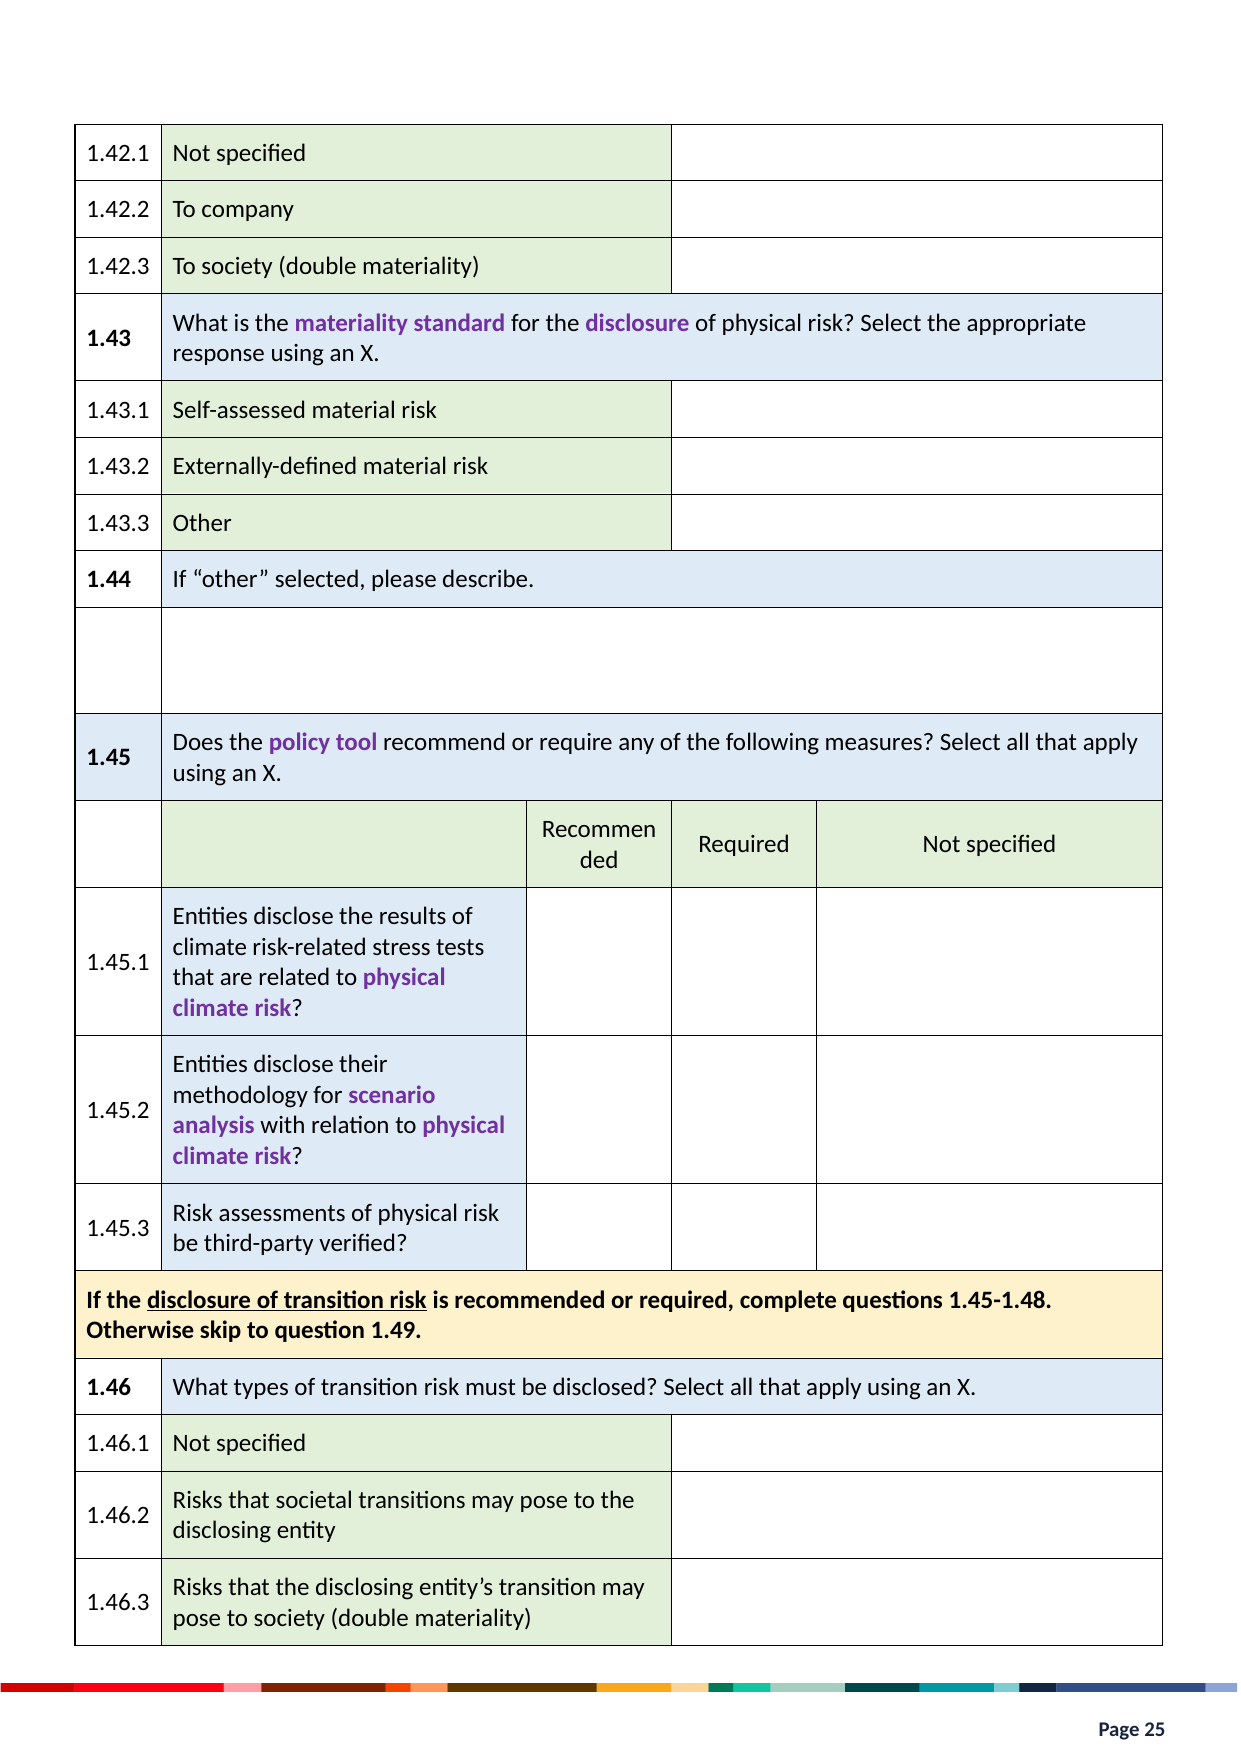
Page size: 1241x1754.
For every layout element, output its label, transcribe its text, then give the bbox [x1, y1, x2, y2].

table_cell 1.43.2 [76, 438, 161, 493]
table_cell [817, 1036, 1162, 1183]
table_cell [817, 1184, 1162, 1270]
table_cell If “other” selected, please describe. [162, 551, 1162, 607]
table_cell Externally-defined material risk [162, 438, 671, 493]
table_cell 1.43.3 [76, 495, 161, 550]
table_cell 1.43.1 [76, 381, 161, 437]
table_cell [527, 1184, 671, 1270]
table_cell Not specified [162, 1415, 671, 1471]
table_cell What is the materiality standard for the disclosure of physical risk? Select the appropriate response using an X. [162, 294, 1162, 380]
table_cell [672, 238, 1162, 293]
table_cell Required [672, 801, 816, 887]
table_cell 1.45.2 [76, 1036, 161, 1183]
table_cell [672, 1559, 1162, 1645]
table_cell Risk assessments of physical risk be third-party verified? [162, 1184, 526, 1270]
table_cell Risks that societal transitions may pose to the disclosing entity [162, 1472, 671, 1558]
table_cell Not specified [817, 801, 1162, 887]
table_cell [672, 438, 1162, 493]
table_cell 1.46 [76, 1359, 161, 1414]
table_cell 1.45.1 [76, 888, 161, 1035]
table_cell If the disclosure of transition risk is recommended or required, complete questions 1.45-1.48. Otherwise skip to question 1.49. [76, 1271, 1162, 1357]
table_cell Not specified [162, 125, 671, 180]
table_cell What types of transition risk must be disclosed? Select all that apply using an X. [162, 1359, 1162, 1414]
table_cell [672, 1415, 1162, 1471]
table_cell 1.46.1 [76, 1415, 161, 1471]
table_cell [672, 381, 1162, 437]
table_cell Self-assessed material risk [162, 381, 671, 437]
picture [0, 1683, 1236, 1692]
table_cell [162, 801, 526, 887]
table_cell 1.42.2 [76, 181, 161, 237]
table_cell 1.46.2 [76, 1472, 161, 1558]
table_cell Entities disclose their methodology for scenario analysis with relation to physical climate risk? [162, 1036, 526, 1183]
table_cell 1.44 [76, 551, 161, 607]
table_cell [672, 1472, 1162, 1558]
table_cell [76, 608, 161, 713]
table_cell [672, 888, 816, 1035]
table_cell 1.46.3 [76, 1559, 161, 1645]
table_cell Recommended [527, 801, 671, 887]
table_cell [672, 181, 1162, 237]
table_cell 1.43 [76, 294, 161, 380]
table_cell [76, 801, 161, 887]
table_cell 1.42.1 [76, 125, 161, 180]
table_cell Risks that the disclosing entity’s transition may pose to society (double materiality) [162, 1559, 671, 1645]
table_cell To company [162, 181, 671, 237]
table_cell 1.45.3 [76, 1184, 161, 1270]
table_cell Does the policy tool recommend or require any of the following measures? Select all that apply using an X. [162, 714, 1162, 800]
table_cell [817, 888, 1162, 1035]
table_cell [527, 1036, 671, 1183]
table_cell Entities disclose the results of climate risk-related stress tests that are related to physical climate risk? [162, 888, 526, 1035]
table_cell [672, 1036, 816, 1183]
table_cell [672, 1184, 816, 1270]
table_cell 1.42.3 [76, 238, 161, 293]
table_cell 1.45 [76, 714, 161, 800]
table_cell [672, 125, 1162, 180]
table_cell [527, 888, 671, 1035]
table_cell [162, 608, 1162, 713]
table_cell To society (double materiality) [162, 238, 671, 293]
table_cell Other [162, 495, 671, 550]
table_cell [672, 495, 1162, 550]
